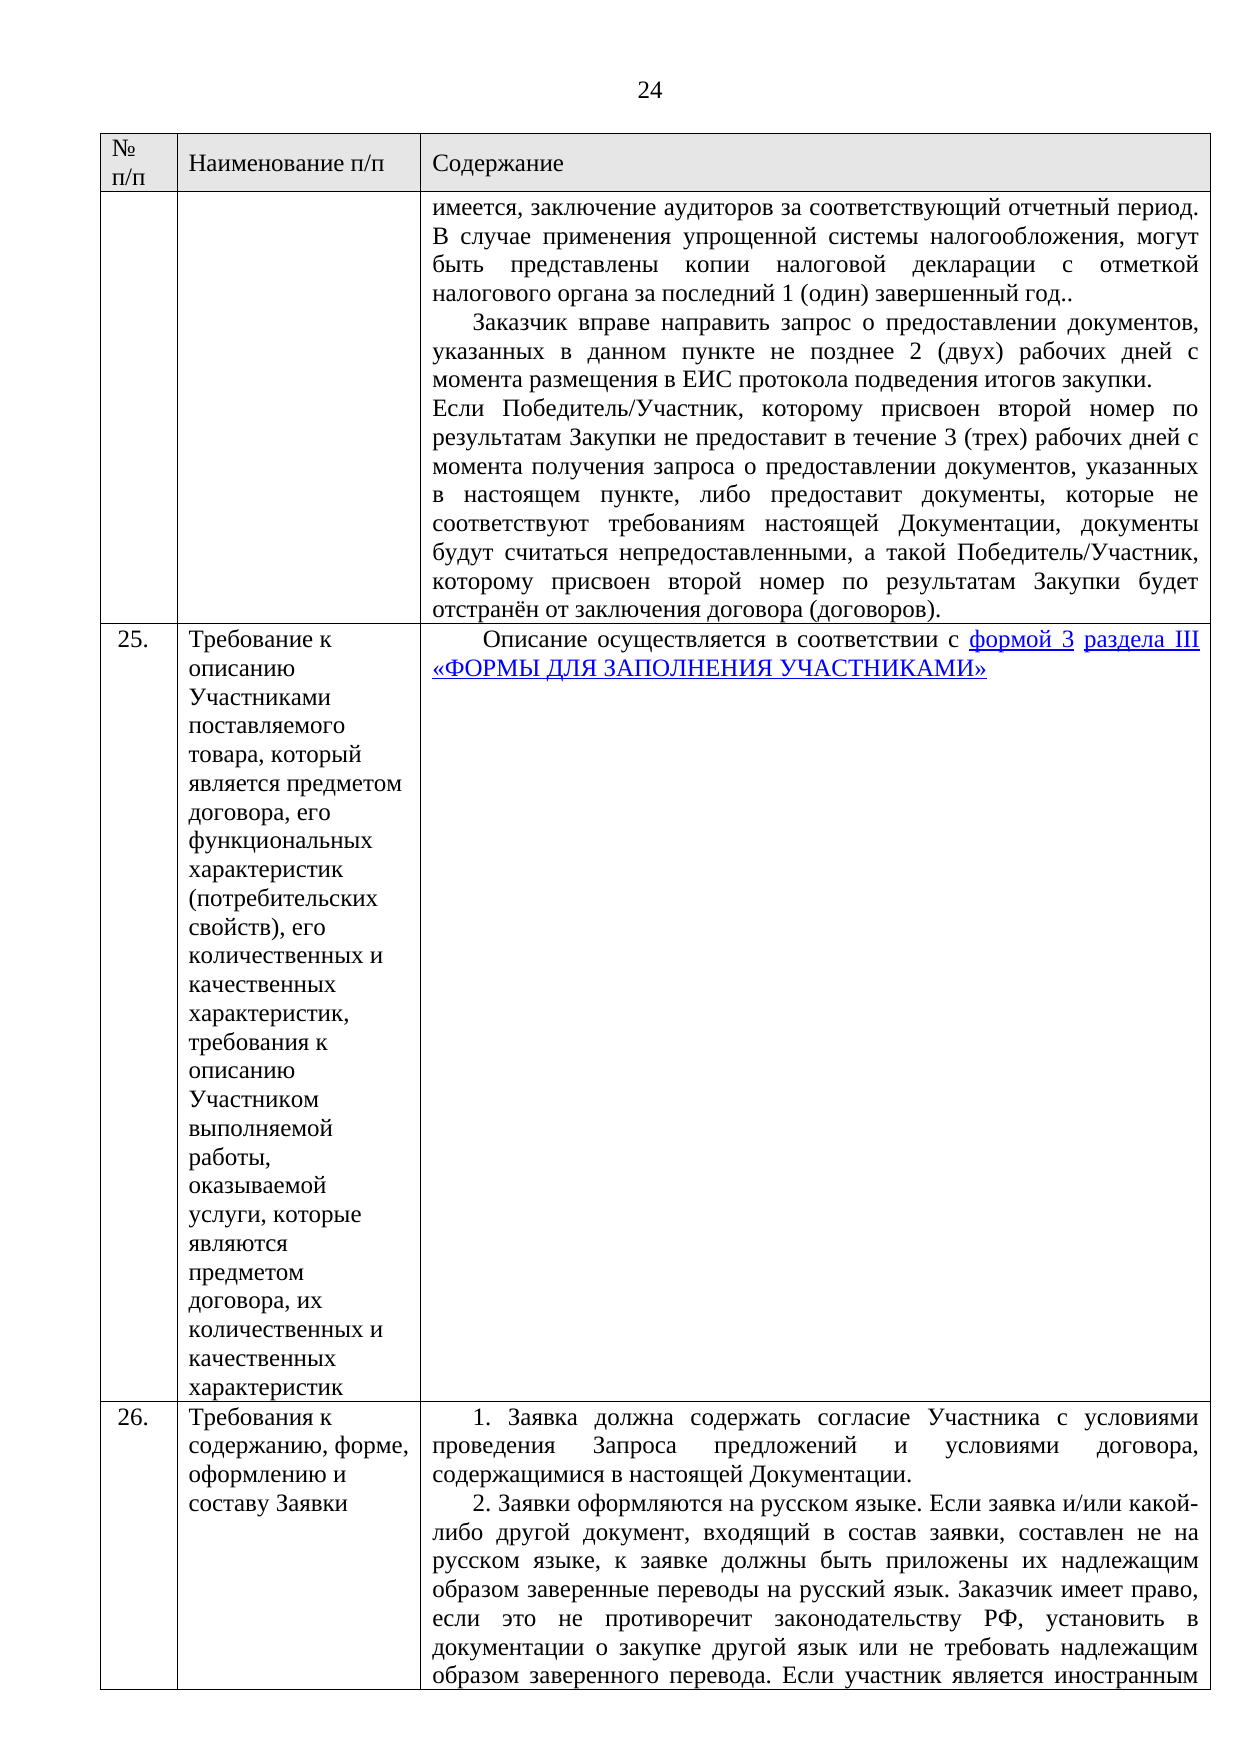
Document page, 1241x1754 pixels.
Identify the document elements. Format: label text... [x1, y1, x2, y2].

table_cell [421, 1402, 1210, 1689]
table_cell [178, 1402, 420, 1689]
table_cell [101, 624, 177, 1401]
table_cell Требование к описанию Участниками поставляемого товара, который является предметом договора, его функциональных характеристик (потребительских свойств), его количественных и качественных характеристик, требования к описанию Участником выполняемой работы, оказываемой услуги, которые являются предметом договора, их количественных и качественных характеристик [178, 624, 420, 1401]
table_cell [178, 192, 420, 623]
table_header № п/п [101, 134, 177, 191]
table_header Содержание [421, 134, 1210, 191]
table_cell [421, 192, 1210, 623]
table_cell [101, 1402, 177, 1689]
table_header Наименование п/п [178, 134, 420, 191]
table_cell [101, 192, 177, 623]
table_cell Описание осуществляется в соответствии с формой 3 раздела III «ФОРМЫ ДЛЯ ЗАПОЛНЕНИЯ УЧАСТНИКАМИ» [421, 624, 1210, 1401]
